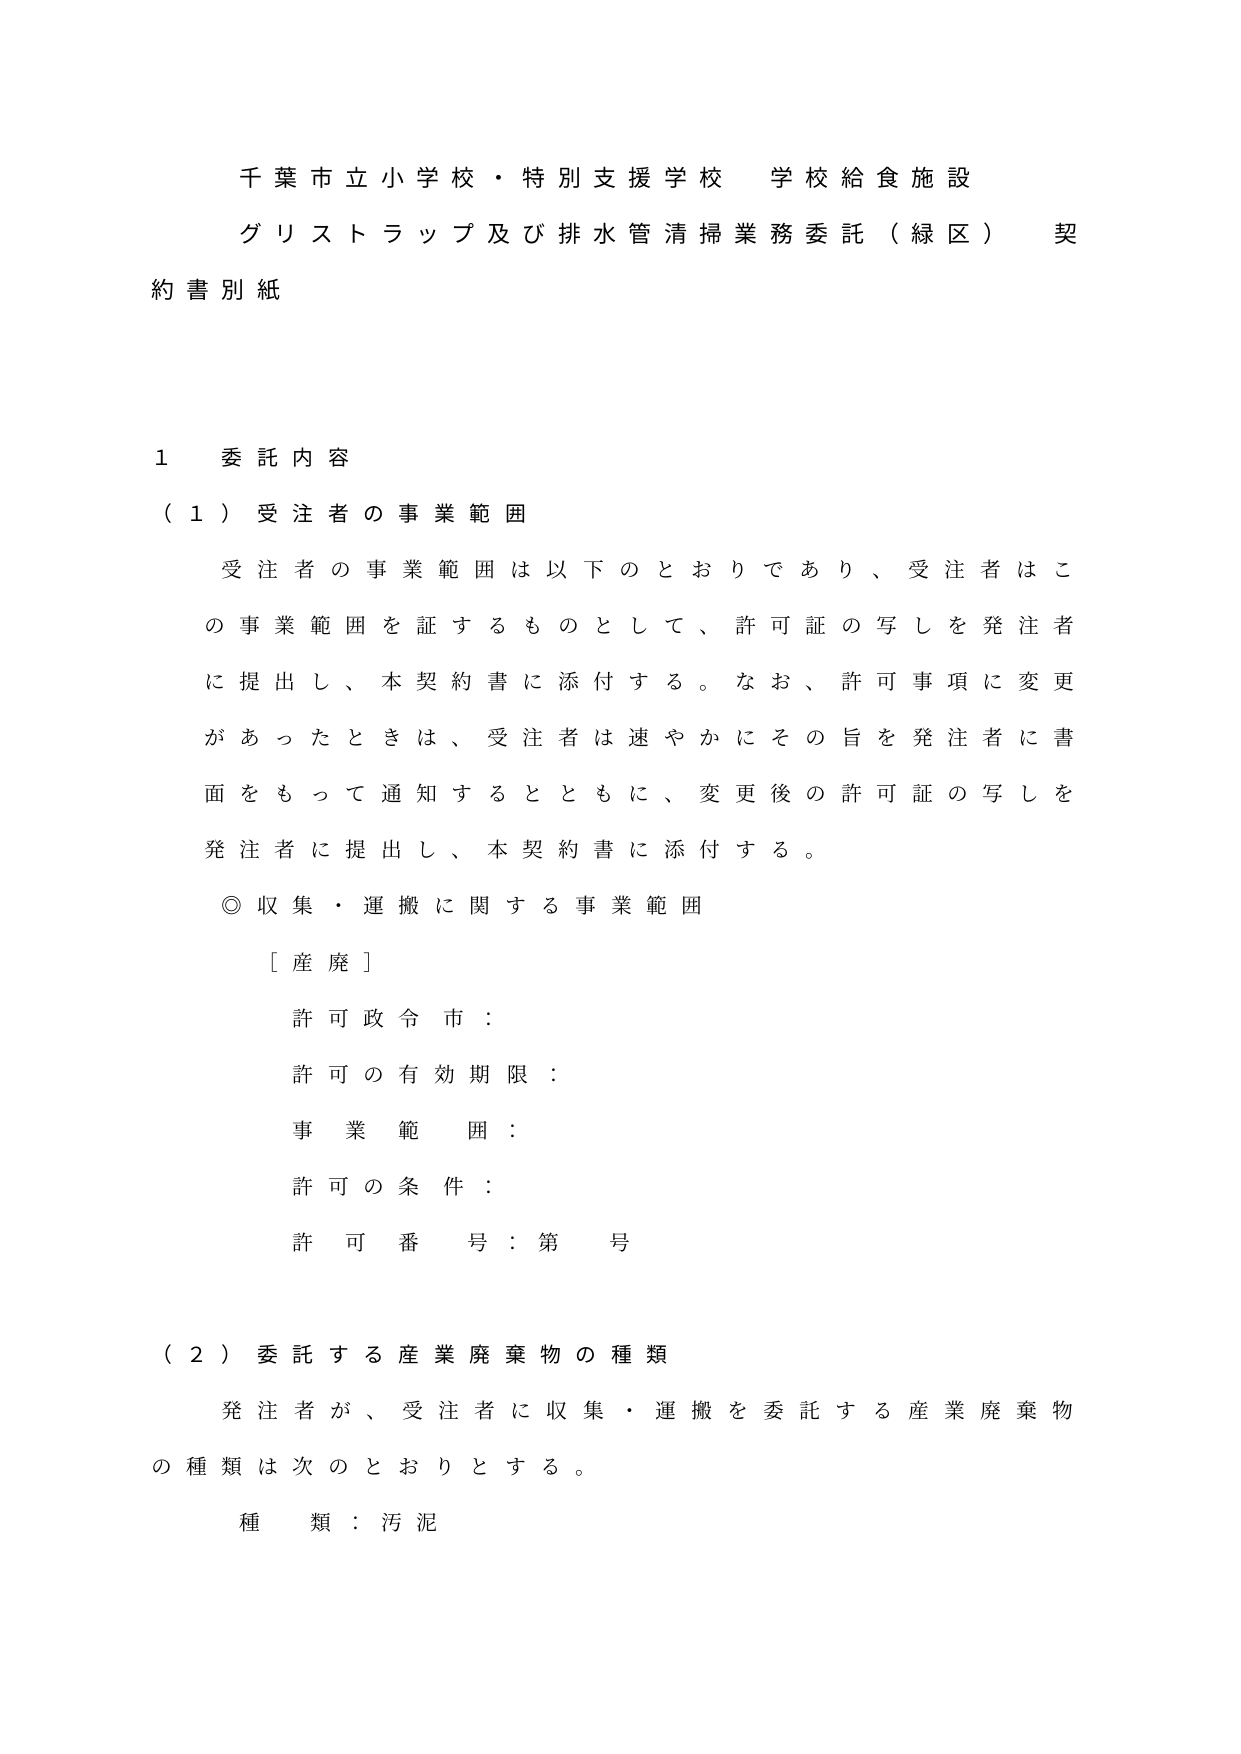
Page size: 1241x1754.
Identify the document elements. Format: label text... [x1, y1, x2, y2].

text 許可番号：第 号 [151, 1213, 1089, 1269]
text ［産廃］ [151, 933, 1089, 989]
text ◎収集・運搬に関する事業範囲 [151, 877, 1089, 933]
text １ 委託内容 [151, 429, 1089, 485]
text グリストラップ及び排水管清掃業務委託（緑区） 契約書別紙 [151, 204, 1089, 317]
text 受注者の事業範囲は以下のとおりであり、受注者はこの事業範囲を証するものとして、許可証の写しを発注者に提出し、本契約書に添付する。なお、許可事項に変更があったときは、受注者は速やかにその旨を発注者に書面をもって通知するとともに、変更後の許可証の写しを発注者に提出し、本契約書に添付する。 [186, 541, 1089, 877]
text （２）委託する産業廃棄物の種類 [151, 1325, 1089, 1381]
text 許可の条件： [151, 1157, 1089, 1213]
text 事業範囲： [151, 1101, 1089, 1157]
text 千葉市立小学校・特別支援学校 学校給食施設 [151, 148, 1089, 204]
text （１）受注者の事業範囲 [151, 485, 1089, 541]
text 発注者が、受注者に収集・運搬を委託する産業廃棄物の種類は次のとおりとする。 [151, 1381, 1089, 1493]
text 種 類：汚泥 [151, 1493, 1089, 1549]
text 許可政令市： [151, 989, 1089, 1045]
text 許可の有効期限： [151, 1045, 1089, 1101]
